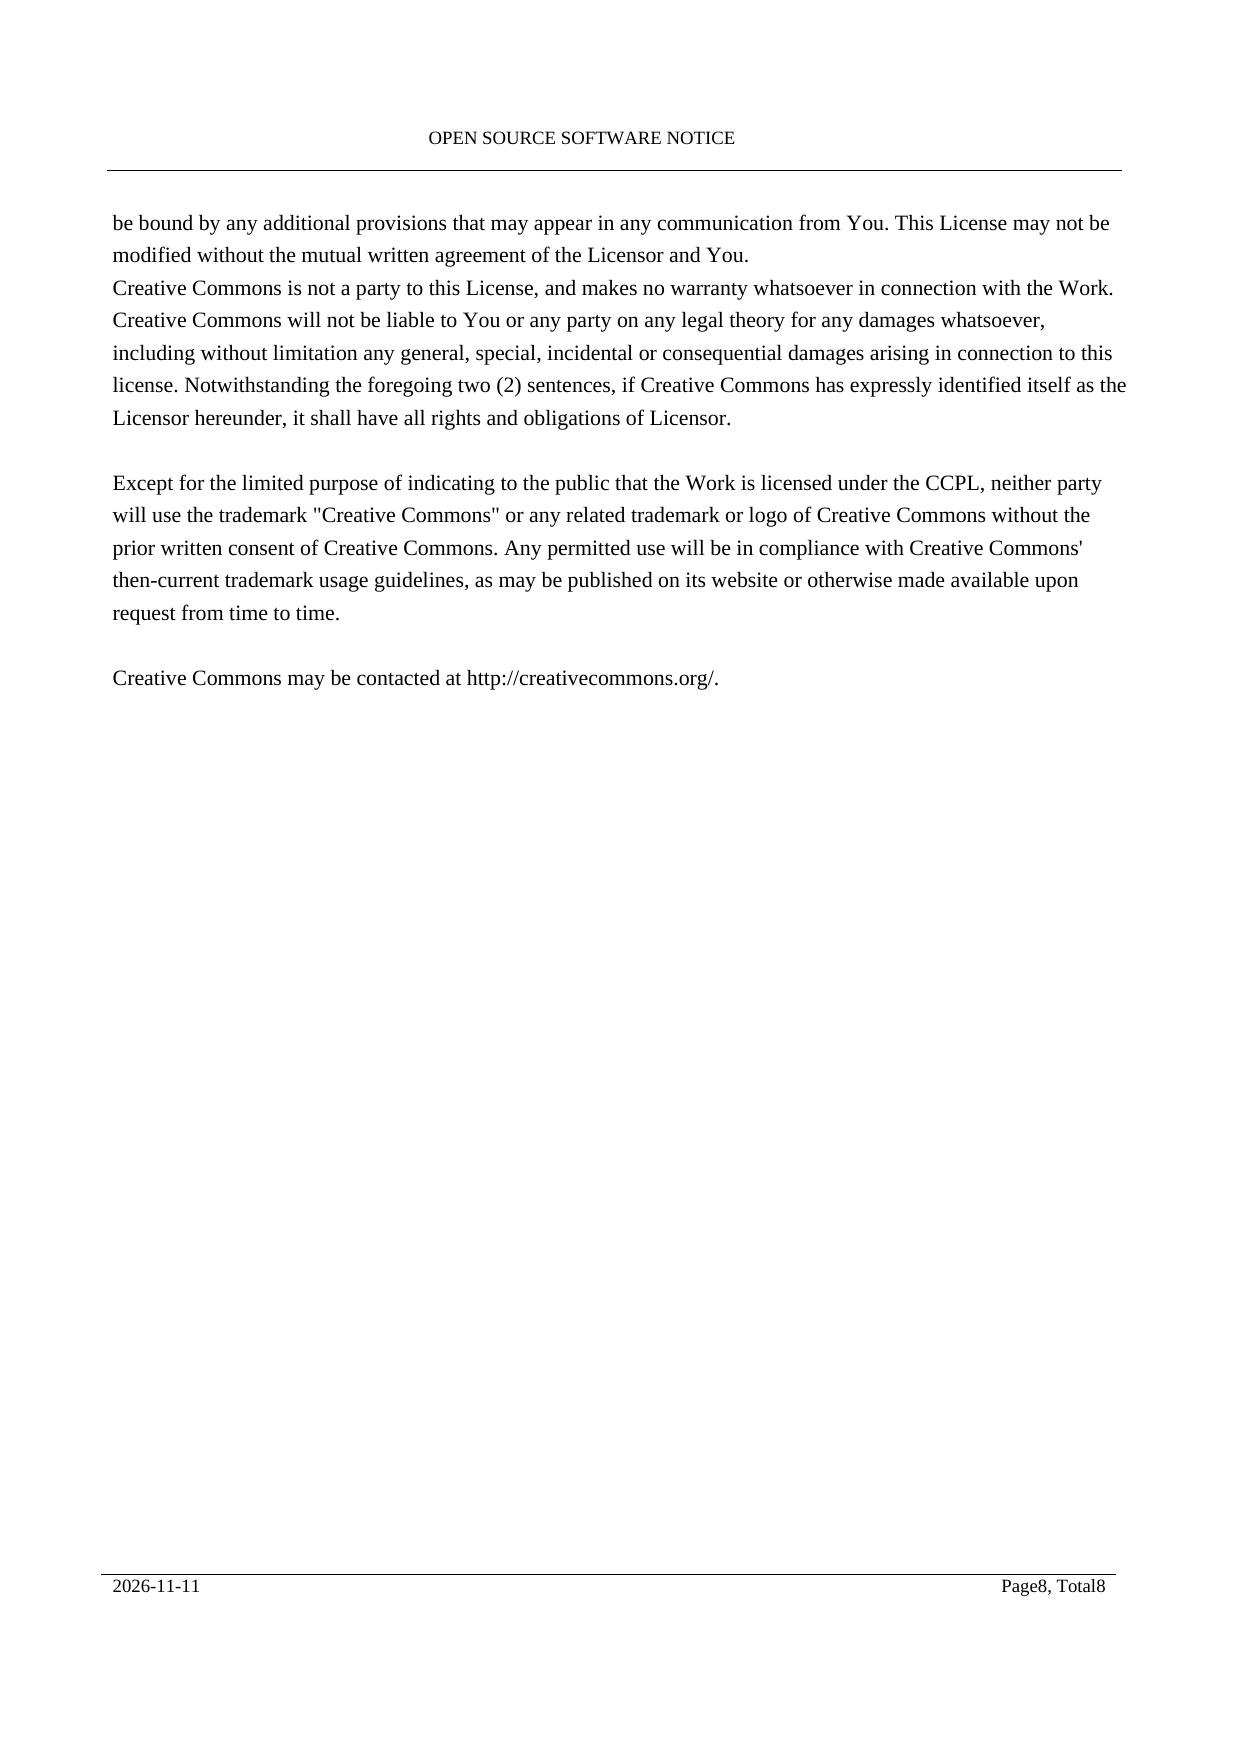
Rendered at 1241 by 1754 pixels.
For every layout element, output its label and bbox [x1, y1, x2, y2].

text [112, 206, 1128, 726]
